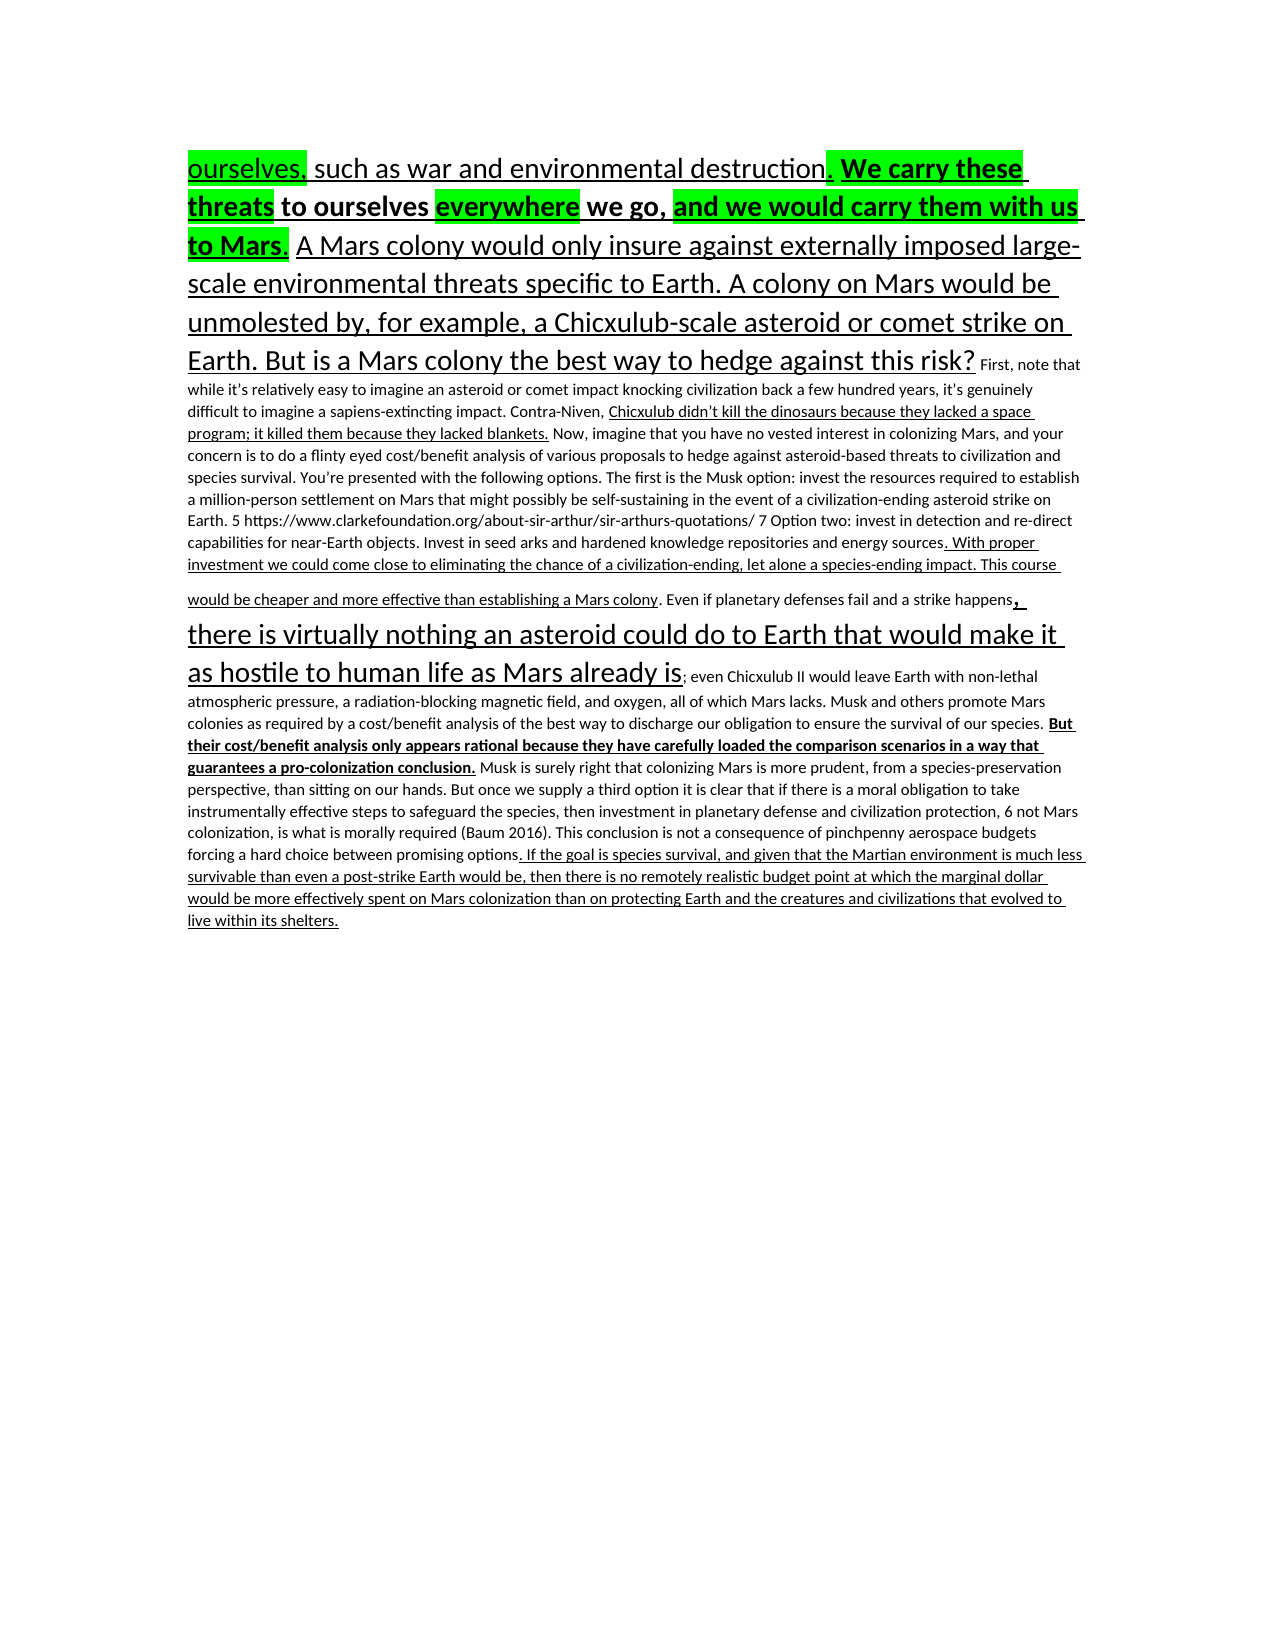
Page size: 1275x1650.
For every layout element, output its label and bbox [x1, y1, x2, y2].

text [187, 150, 1087, 931]
